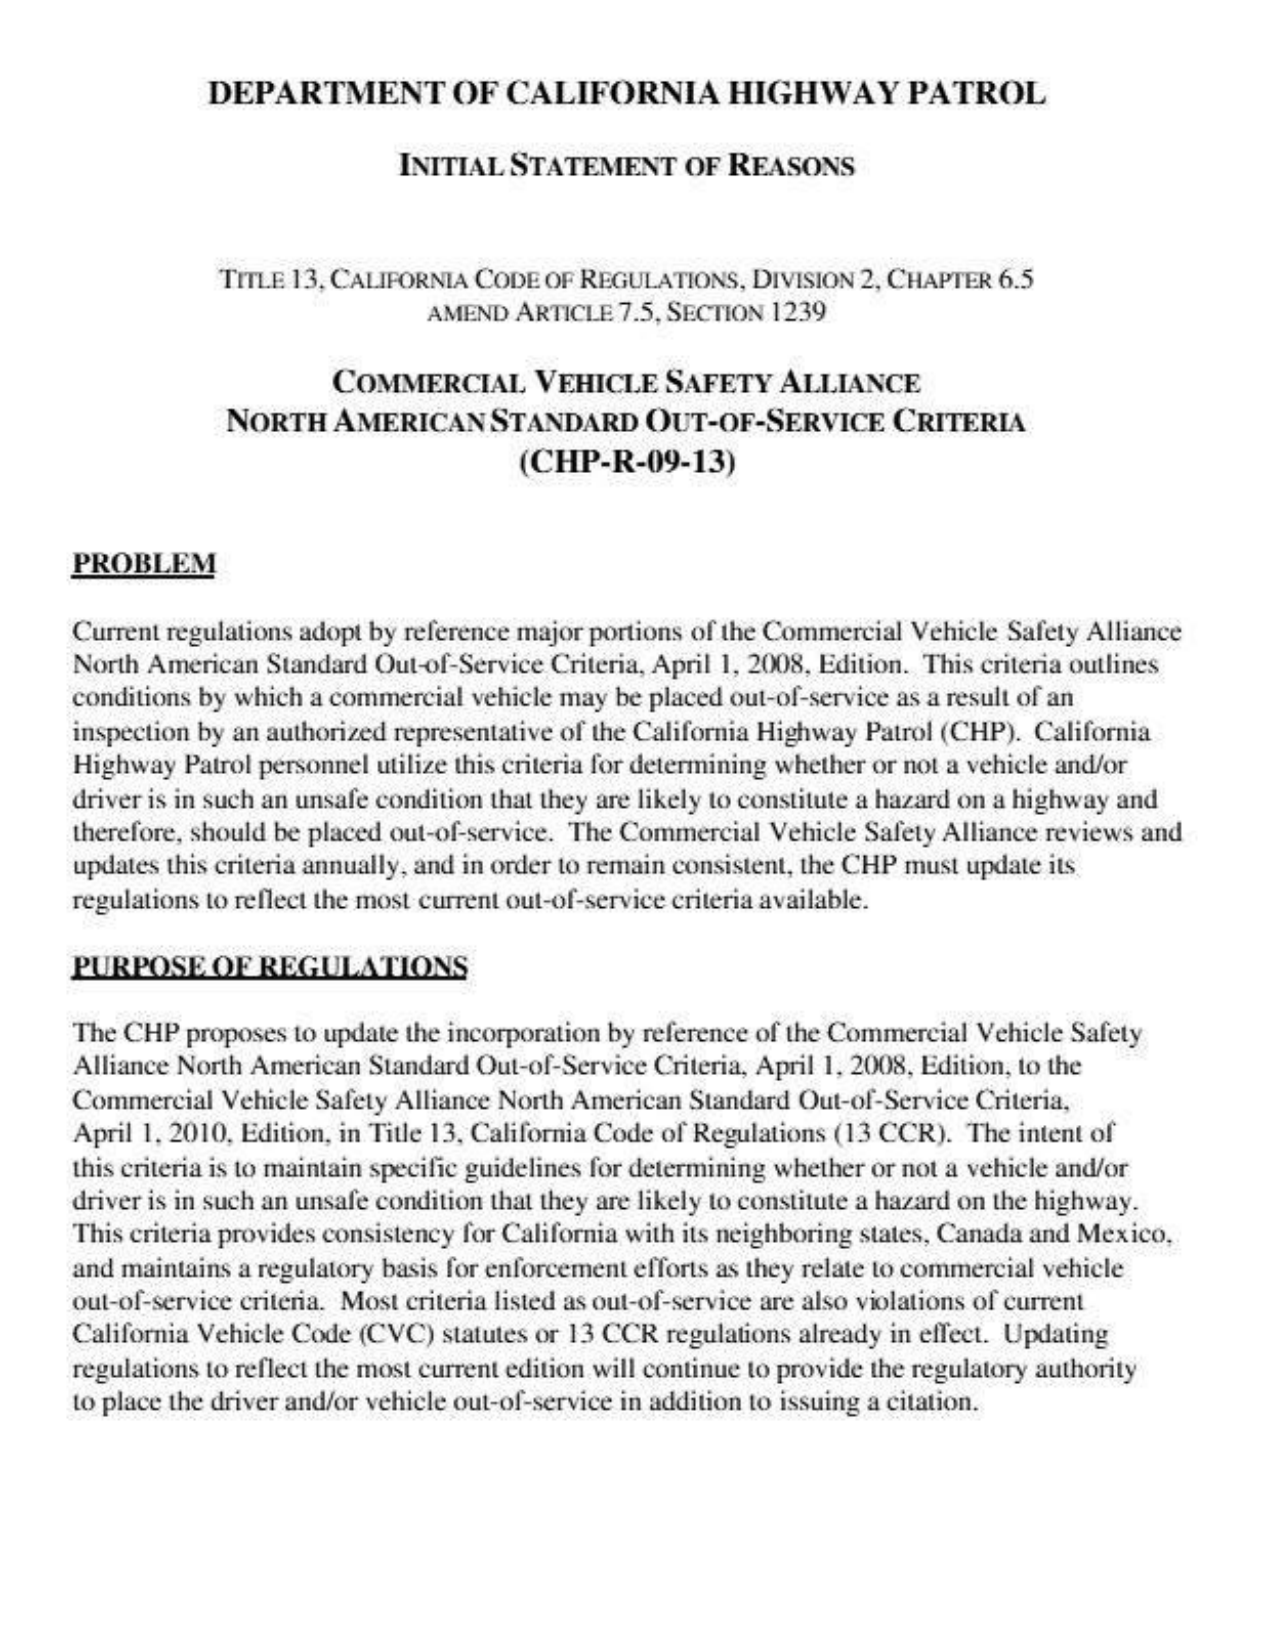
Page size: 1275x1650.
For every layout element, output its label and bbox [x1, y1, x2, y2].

picture [18, 38, 1239, 1454]
